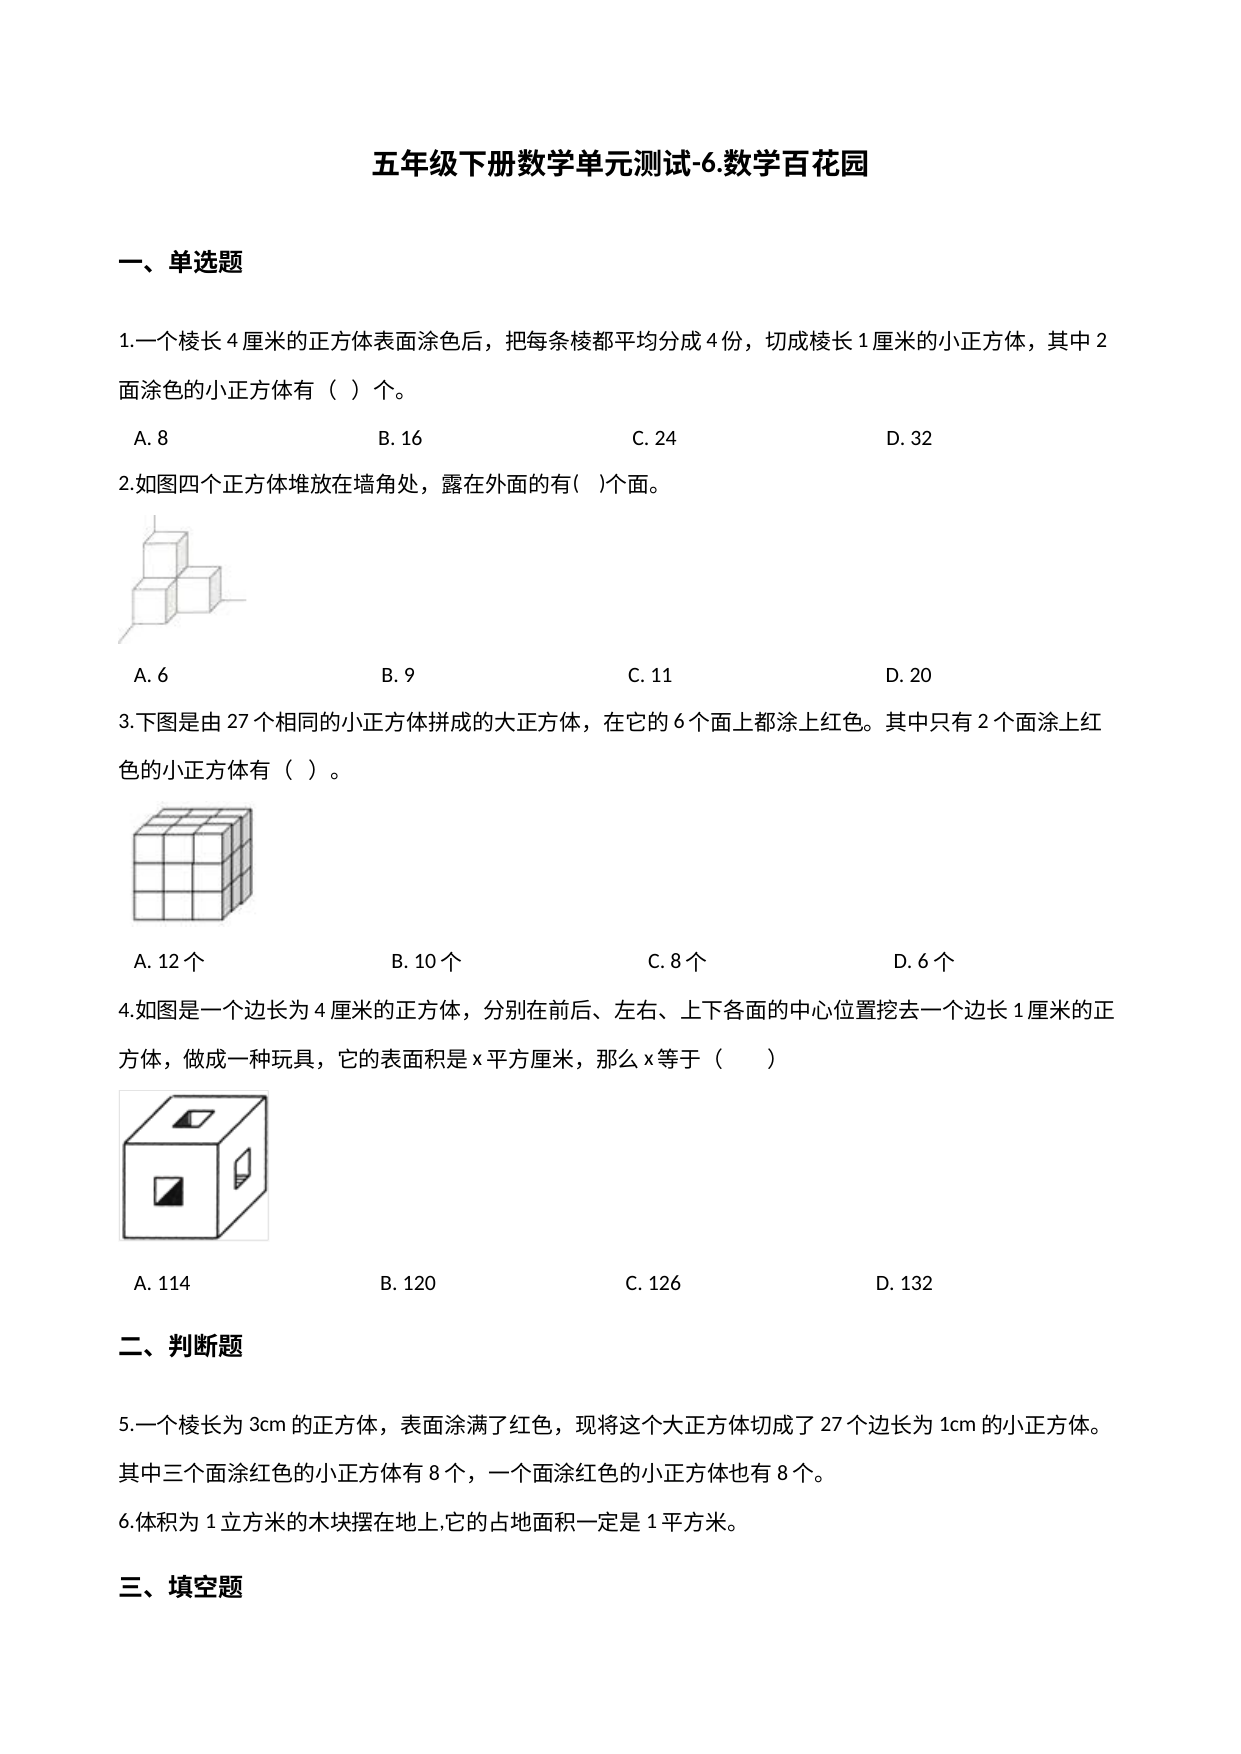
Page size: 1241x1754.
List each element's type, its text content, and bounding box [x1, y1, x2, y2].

text A. 8 B. 16 C. 24 D. 32 [134, 421, 1122, 453]
picture [888, 964, 894, 971]
text 2.如图四个正方体堆放在墙角处，露在外面的有( )个面。 [118, 467, 1122, 499]
text 1.一个棱长4厘米的正方体表面涂色后，把每条棱都平均分成4份，切成棱长1厘米的小正方体，其中2面涂色的小正方体有（ ）个。 [118, 324, 1122, 405]
picture [386, 964, 392, 971]
text 6.体积为1立方米的木块摆在地上,它的占地面积一定是1平方米。 [118, 1504, 1122, 1537]
text 五年级下册数学单元测试-6.数学百花园 [118, 129, 1122, 194]
text A. 6 B. 9 C. 11 D. 20 [134, 658, 1122, 691]
picture [627, 438, 633, 445]
text 三、填空题 [118, 1553, 1122, 1618]
text 3.下图是由27个相同的小正方体拼成的大正方体，在它的6个面上都涂上红色。其中只有2个面涂上红色的小正方体有（ ）。 [118, 704, 1122, 785]
picture [620, 1283, 626, 1290]
text 二、判断题 [118, 1312, 1122, 1377]
text 4.如图是一个边长为4厘米的正方体，分别在前后、左右、上下各面的中心位置挖去一个边长1厘米的正方体，做成一种玩具，它的表面积是x平方厘米，那么x等于（ ） [118, 993, 1122, 1074]
picture [118, 515, 247, 644]
text 5.一个棱长为3cm的正方体，表面涂满了红色，现将这个大正方体切成了27个边长为1cm的小正方体。其中三个面涂红色的小正方体有8个，一个面涂红色的小正方体也有8个。 [118, 1407, 1122, 1488]
text A. 12个 B. 10个 C. 8个 D. 6个 [134, 944, 1122, 977]
text 一、单选题 [118, 228, 1122, 293]
picture [118, 801, 264, 927]
picture [881, 438, 887, 445]
text A. 114 B. 120 C. 126 D. 132 [134, 1266, 1122, 1298]
picture [118, 1090, 270, 1242]
